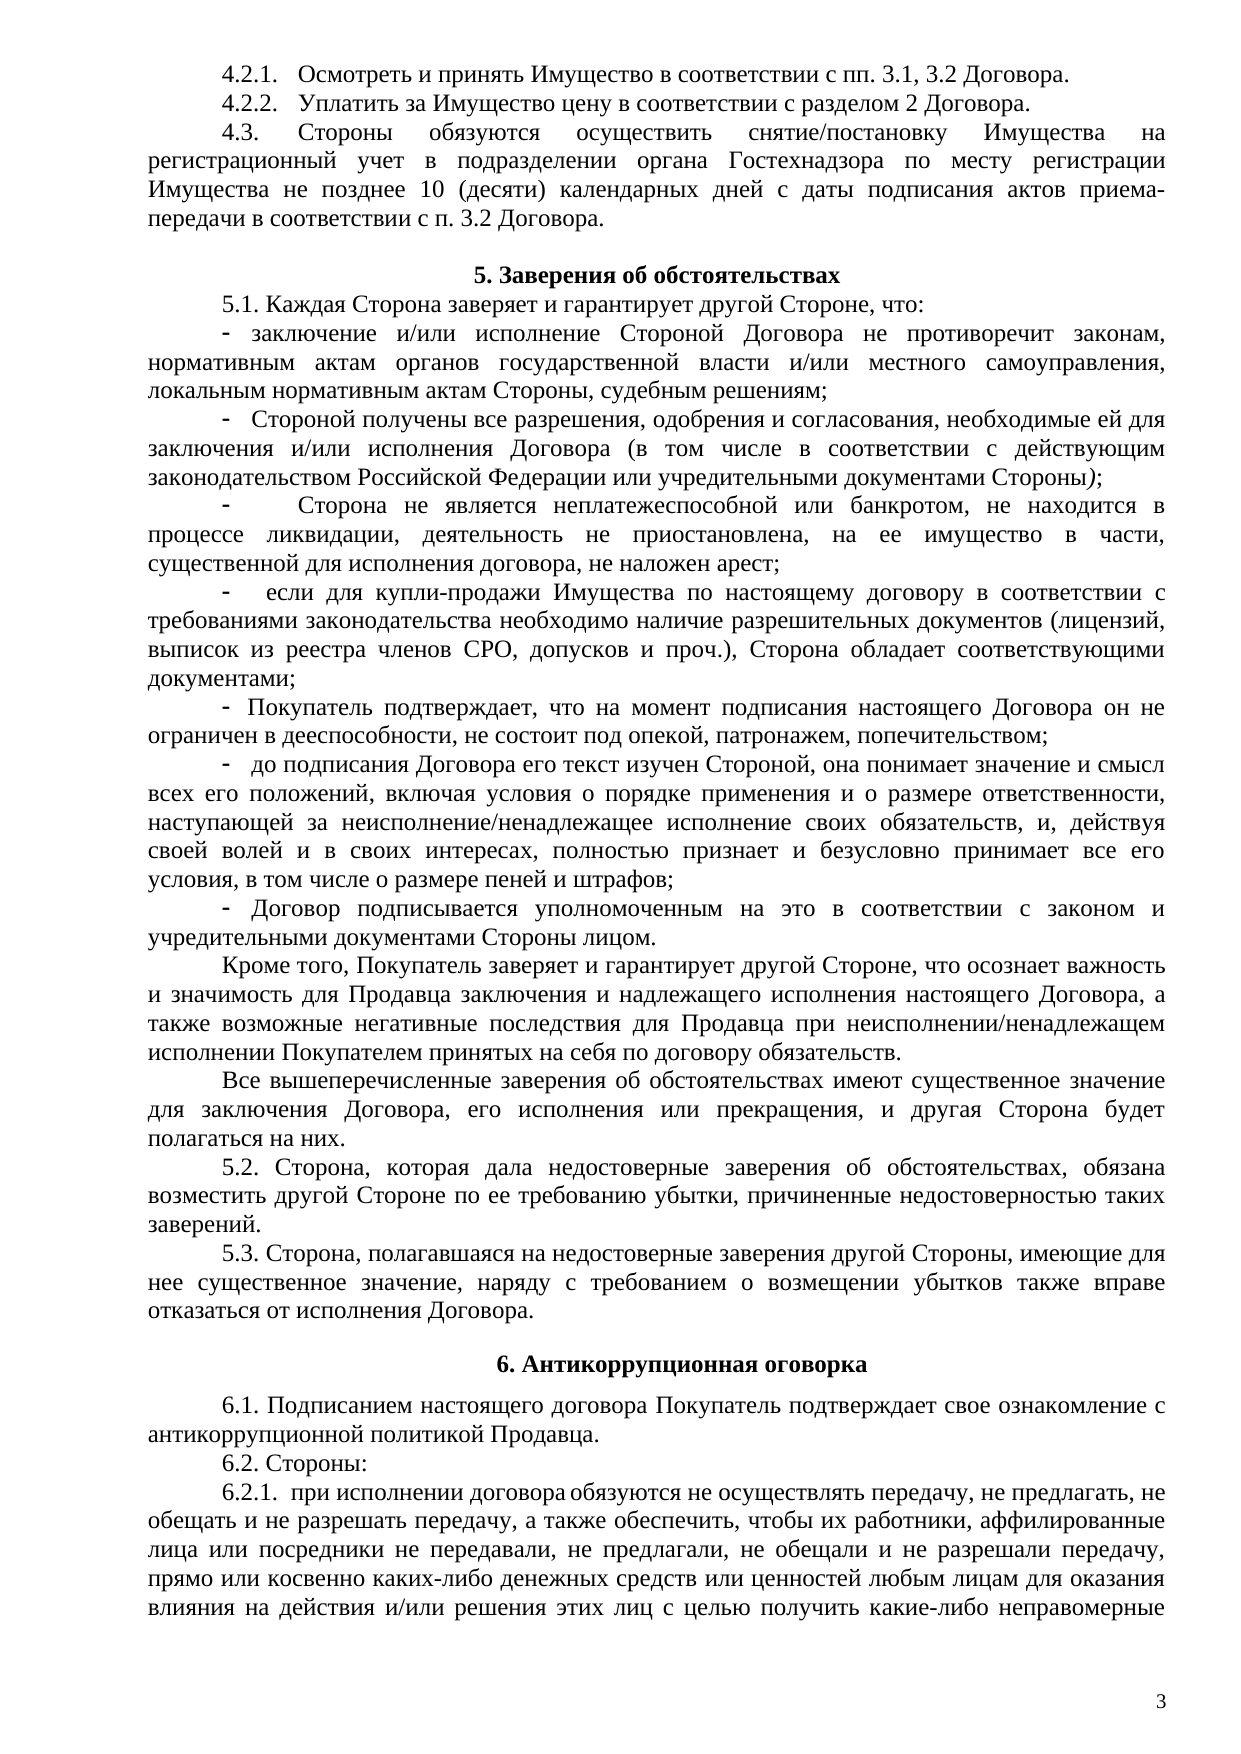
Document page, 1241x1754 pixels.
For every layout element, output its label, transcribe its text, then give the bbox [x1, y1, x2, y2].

list заключение и/или исполнение Стороной Договора не противоречит законам, нормативным актам органов государственной власти и/или местного самоуправления, локальным нормативным актам Стороны, судебным решениям; [148, 318, 1166, 404]
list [148, 1477, 1166, 1620]
subtitle 6. Антикоррупционная оговорка [198, 1349, 1166, 1378]
text Кроме того, Покупатель заверяет и гарантирует другой Стороне, что осознает важность и значимость для Продавца заключения и надлежащего исполнения настоящего Договора, а также возможные негативные последствия для Продавца при неисполнении/ненадлежащем исполнении Покупателем принятых на себя по договору обязательств. [148, 950, 1166, 1065]
list 5.3. Сторона, полагавшаяся на недостоверные заверения другой Стороны, имеющие для нее существенное значение, наряду с требованием о возмещении убытков также вправе отказаться от исполнения Договора. [148, 1238, 1166, 1324]
list Стороны обязуются осуществить снятие/постановку Имущества на регистрационный учет в подразделении органа Гостехнадзора по месту регистрации Имущества не позднее 10 (десяти) календарных дней с даты подписания актов приема-передачи в соответствии с п. 3.2 Договора. [148, 117, 1166, 232]
list Стороной получены все разрешения, одобрения и согласования, необходимые ей для заключения и/или исполнения Договора (в том числе в соответствии с действующим законодательством Российской Федерации или учредительными документами Стороны); [148, 404, 1166, 490]
list Уплатить за Имущество цену в соответствии с разделом 2 Договора. [148, 88, 1166, 117]
text 5. Заверения об обстоятельствах [148, 260, 1166, 289]
list Сторона не является неплатежеспособной или банкротом, не находится в процессе ликвидации, деятельность не приостановлена, на ее имущество в части, существенной для исполнения договора, не наложен арест; [148, 490, 1166, 577]
list 5.2. Сторона, которая дала недостоверные заверения об обстоятельствах, обязана возместить другой Стороне по ее требованию убытки, причиненные недостоверностью таких заверений. [148, 1152, 1166, 1238]
text Все вышеперечисленные заверения об обстоятельствах имеют существенное значение для заключения Договора, его исполнения или прекращения, и другая Сторона будет полагаться на них. [148, 1065, 1166, 1152]
list до подписания Договора его текст изучен Стороной, она понимает значение и смысл всех его положений, включая условия о порядке применения и о размере ответственности, наступающей за неисполнение/ненадлежащее исполнение своих обязательств, и, действуя своей волей и в своих интересах, полностью признает и безусловно принимает все его условия, в том числе о размере пеней и штрафов; [148, 749, 1166, 893]
list 5.1. Каждая Сторона заверяет и гарантирует другой Стороне, что: [148, 289, 1166, 318]
list Осмотреть и принять Имущество в соответствии с пп. 3.1, 3.2 Договора. [148, 59, 1166, 88]
list Договор подписывается уполномоченным на это в соответствии с законом и учредительными документами Стороны лицом. [148, 893, 1166, 950]
list Покупатель подтверждает, что на момент подписания настоящего Договора он не ограничен в дееспособности, не состоит под опекой, патронажем, попечительством; [148, 692, 1166, 749]
text 6.1. Подписанием настоящего договора Покупатель подтверждает свое ознакомление с антикоррупционной политикой Продавца. [148, 1390, 1166, 1448]
list если для купли-продажи Имущества по настоящему договору в соответствии с требованиями законодательства необходимо наличие разрешительных документов (лицензий, выписок из реестра членов СРО, допусков и проч.), Сторона обладает соответствующими документами; [148, 577, 1166, 692]
text 6.2. Стороны: [148, 1448, 1166, 1477]
